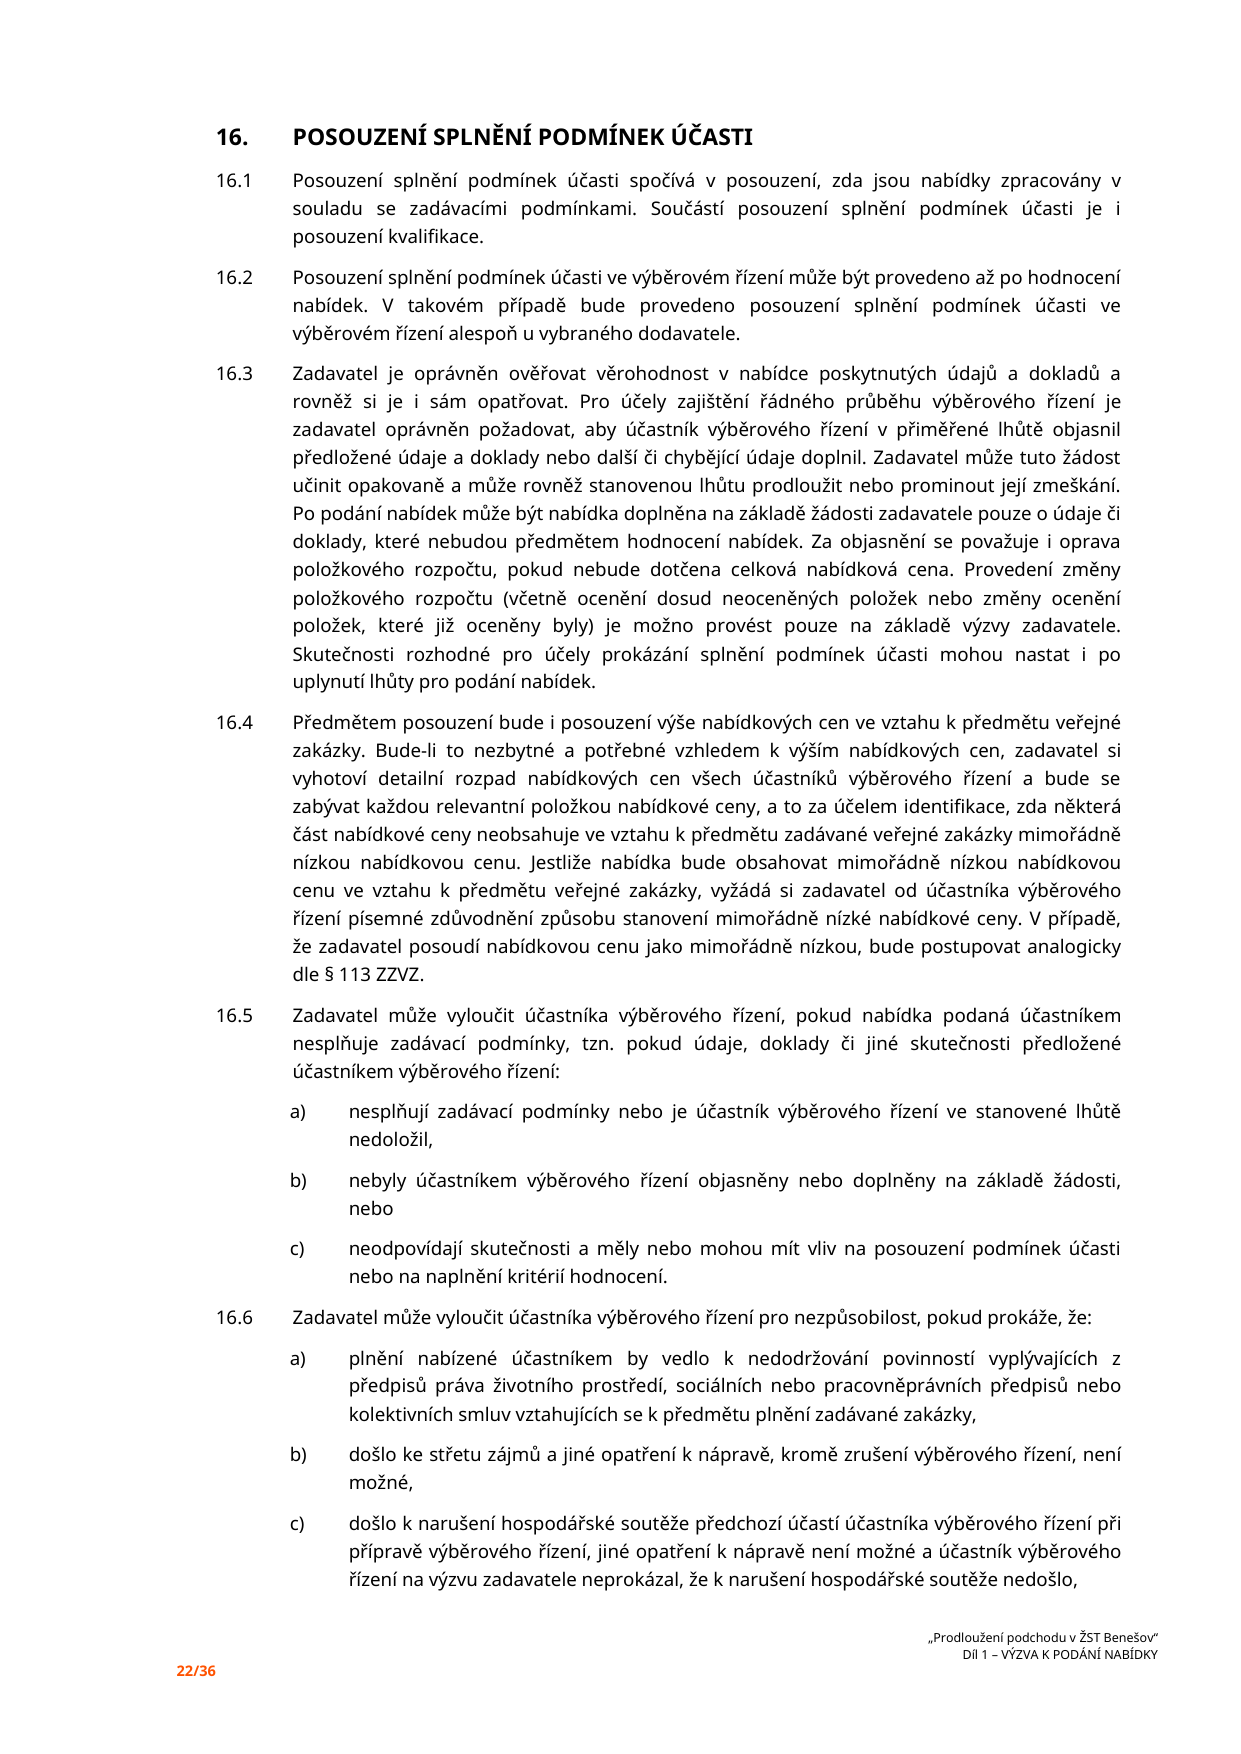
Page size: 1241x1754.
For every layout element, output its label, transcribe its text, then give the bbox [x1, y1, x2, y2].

text Zadavatel může vyloučit účastníka výběrového řízení, pokud nabídka podaná účastníkem nesplňuje zadávací podmínky, tzn. pokud údaje, doklady či jiné skutečnosti předložené účastníkem výběrového řízení: [216, 1002, 1122, 1084]
text POSOUZENÍ SPLNĚNÍ PODMÍNEK ÚČASTI [216, 121, 1122, 152]
text Posouzení splnění podmínek účasti ve výběrovém řízení může být provedeno až po hodnocení nabídek. V takovém případě bude provedeno posouzení splnění podmínek účasti ve výběrovém řízení alespoň u vybraného dodavatele. [216, 264, 1122, 346]
text Zadavatel je oprávněn ověřovat věrohodnost v nabídce poskytnutých údajů a dokladů a rovněž si je i sám opatřovat. Pro účely zajištění řádného průběhu výběrového řízení je zadavatel oprávněn požadovat, aby účastník výběrového řízení v přiměřené lhůtě objasnil předložené údaje a doklady nebo další či chybějící údaje doplnil. Zadavatel může tuto žádost učinit opakovaně a může rovněž stanovenou lhůtu prodloužit nebo prominout její zmeškání. Po podání nabídek může být nabídka doplněna na základě žádosti zadavatele pouze o údaje či doklady, které nebudou předmětem hodnocení nabídek. Za objasnění se považuje i oprava položkového rozpočtu, pokud nebude dotčena celková nabídková cena. Provedení změny položkového rozpočtu (včetně ocenění dosud neoceněných položek nebo změny ocenění položek, které již oceněny byly) je možno provést pouze na základě výzvy zadavatele. Skutečnosti rozhodné pro účely prokázání splnění podmínek účasti mohou nastat i po uplynutí lhůty pro podání nabídek. [216, 361, 1122, 694]
list neodpovídají skutečnosti a měly nebo mohou mít vliv na posouzení podmínek účasti nebo na naplnění kritérií hodnocení. [289, 1236, 1122, 1289]
text Zadavatel může vyloučit účastníka výběrového řízení pro nezpůsobilost, pokud prokáže, že: [216, 1304, 1122, 1330]
list došlo k narušení hospodářské soutěže předchozí účastí účastníka výběrového řízení při přípravě výběrového řízení, jiné opatření k nápravě není možné a účastník výběrového řízení na výzvu zadavatele neprokázal, že k narušení hospodářské soutěže nedošlo, [289, 1510, 1122, 1591]
list plnění nabízené účastníkem by vedlo k nedodržování povinností vyplývajících z předpisů práva životního prostředí, sociálních nebo pracovněprávních předpisů nebo kolektivních smluv vztahujících se k předmětu plnění zadávané zakázky, [289, 1345, 1122, 1426]
list nesplňují zadávací podmínky nebo je účastník výběrového řízení ve stanovené lhůtě nedoložil, [289, 1099, 1122, 1152]
text Předmětem posouzení bude i posouzení výše nabídkových cen ve vztahu k předmětu veřejné zakázky. Bude-li to nezbytné a potřebné vzhledem k výším nabídkových cen, zadavatel si vyhotoví detailní rozpad nabídkových cen všech účastníků výběrového řízení a bude se zabývat každou relevantní položkou nabídkové ceny, a to za účelem identifikace, zda některá část nabídkové ceny neobsahuje ve vztahu k předmětu zadávané veřejné zakázky mimořádně nízkou nabídkovou cenu. Jestliže nabídka bude obsahovat mimořádně nízkou nabídkovou cenu ve vztahu k předmětu veřejné zakázky, vyžádá si zadavatel od účastníka výběrového řízení písemné zdůvodnění způsobu stanovení mimořádně nízké nabídkové ceny. V případě, že zadavatel posoudí nabídkovou cenu jako mimořádně nízkou, bude postupovat analogicky dle § 113 ZZVZ. [216, 709, 1122, 987]
text Posouzení splnění podmínek účasti spočívá v posouzení, zda jsou nabídky zpracovány v souladu se zadávacími podmínkami. Součástí posouzení splnění podmínek účasti je i posouzení kvalifikace. [216, 167, 1122, 249]
list došlo ke střetu zájmů a jiné opatření k nápravě, kromě zrušení výběrového řízení, není možné, [289, 1441, 1122, 1495]
list nebyly účastníkem výběrového řízení objasněny nebo doplněny na základě žádosti, nebo [289, 1167, 1122, 1221]
